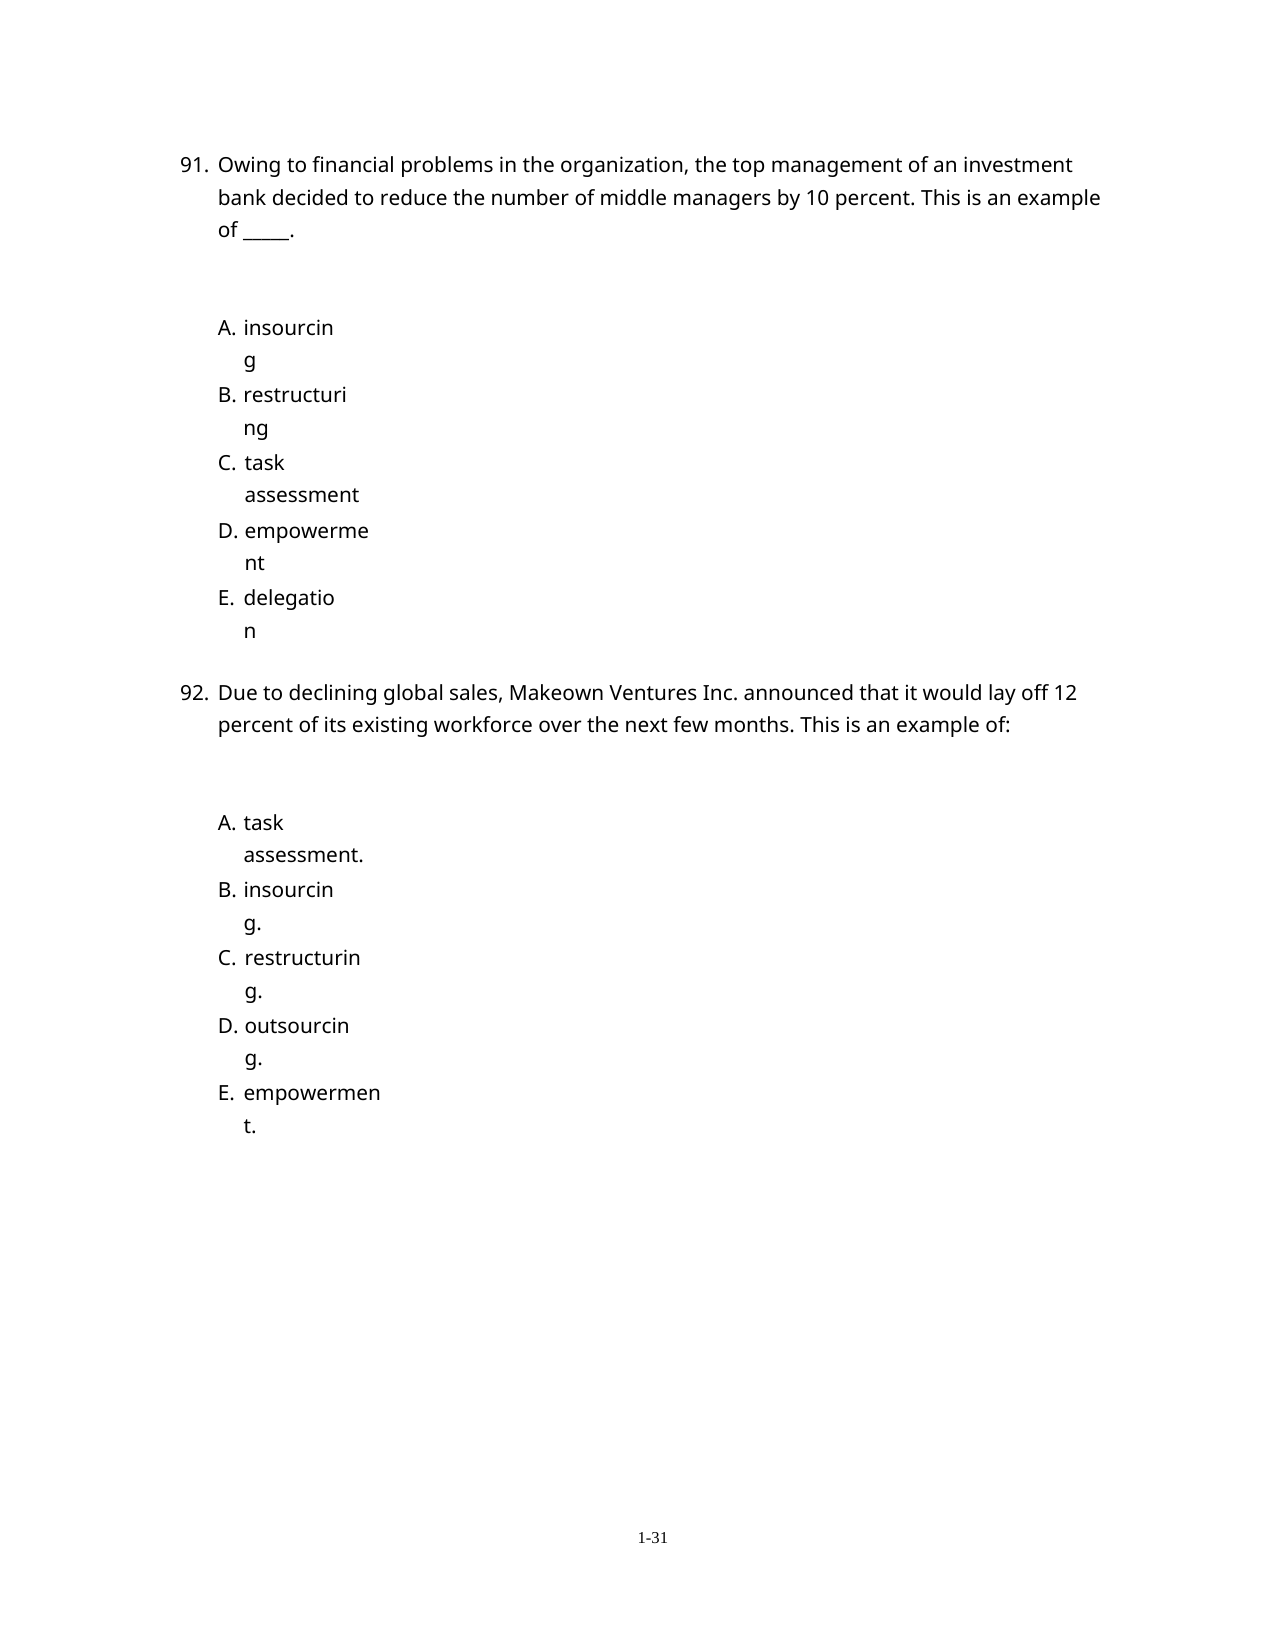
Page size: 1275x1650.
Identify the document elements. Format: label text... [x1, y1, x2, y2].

table_header 92. [180, 678, 218, 1143]
table_header Due to declining global sales, Makeown Ventures Inc. announced that it would lay off 12 percent of its existing workforce over the next few months. This is an example of: [218, 678, 1125, 1143]
table_header Owing to financial problems in the organization, the top management of an investment bank decided to reduce the number of middle managers by 10 percent. This is an example of _____. [218, 150, 1125, 648]
table_header 91. [180, 150, 218, 648]
